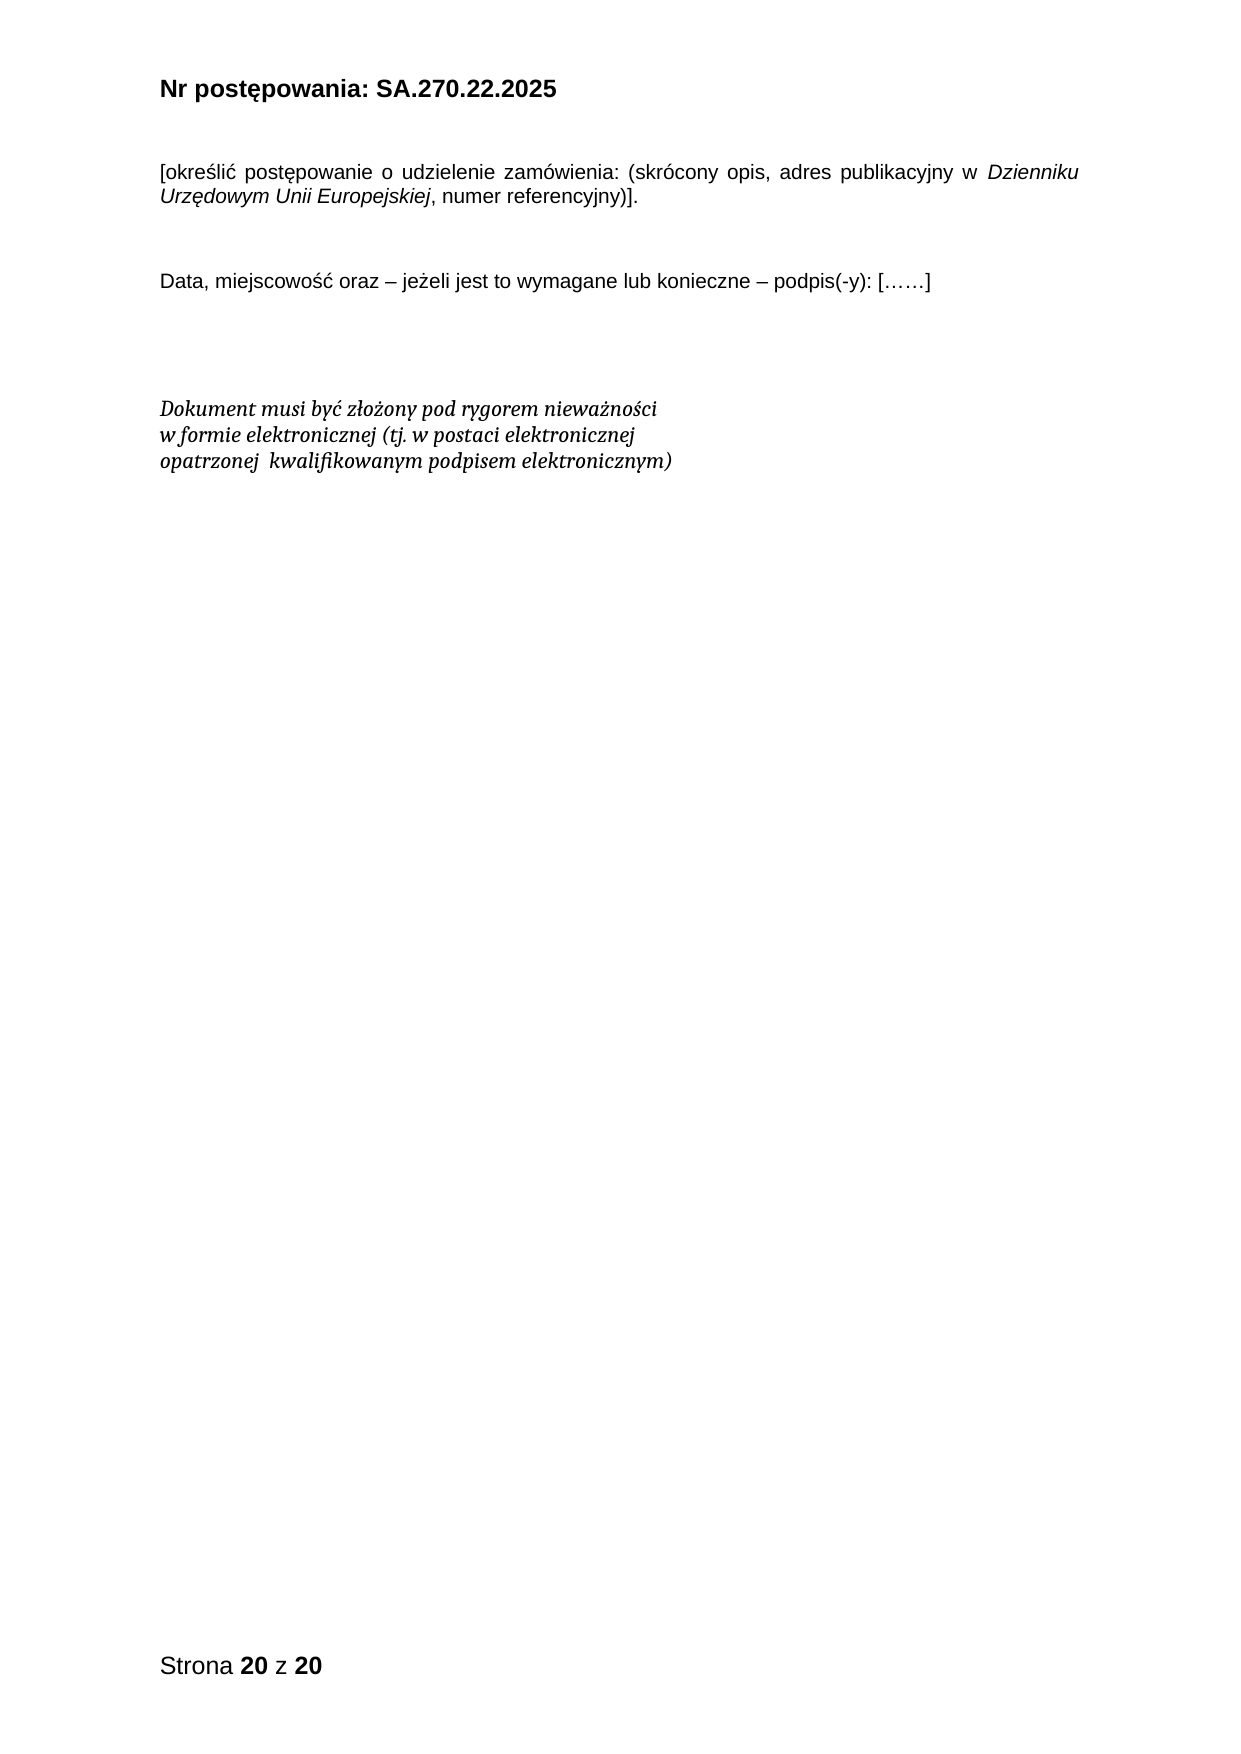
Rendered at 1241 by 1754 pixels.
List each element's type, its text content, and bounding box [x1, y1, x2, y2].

text Data, miejscowość oraz – jeżeli jest to wymagane lub konieczne – podpis(-y): [……] [159, 269, 1081, 293]
text Dokument musi być złożony pod rygorem nieważności w formie elektronicznej (tj. w postaci elektronicznej opatrzonej kwalifikowanym podpisem elektronicznym) [159, 396, 1081, 475]
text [159, 159, 1081, 207]
